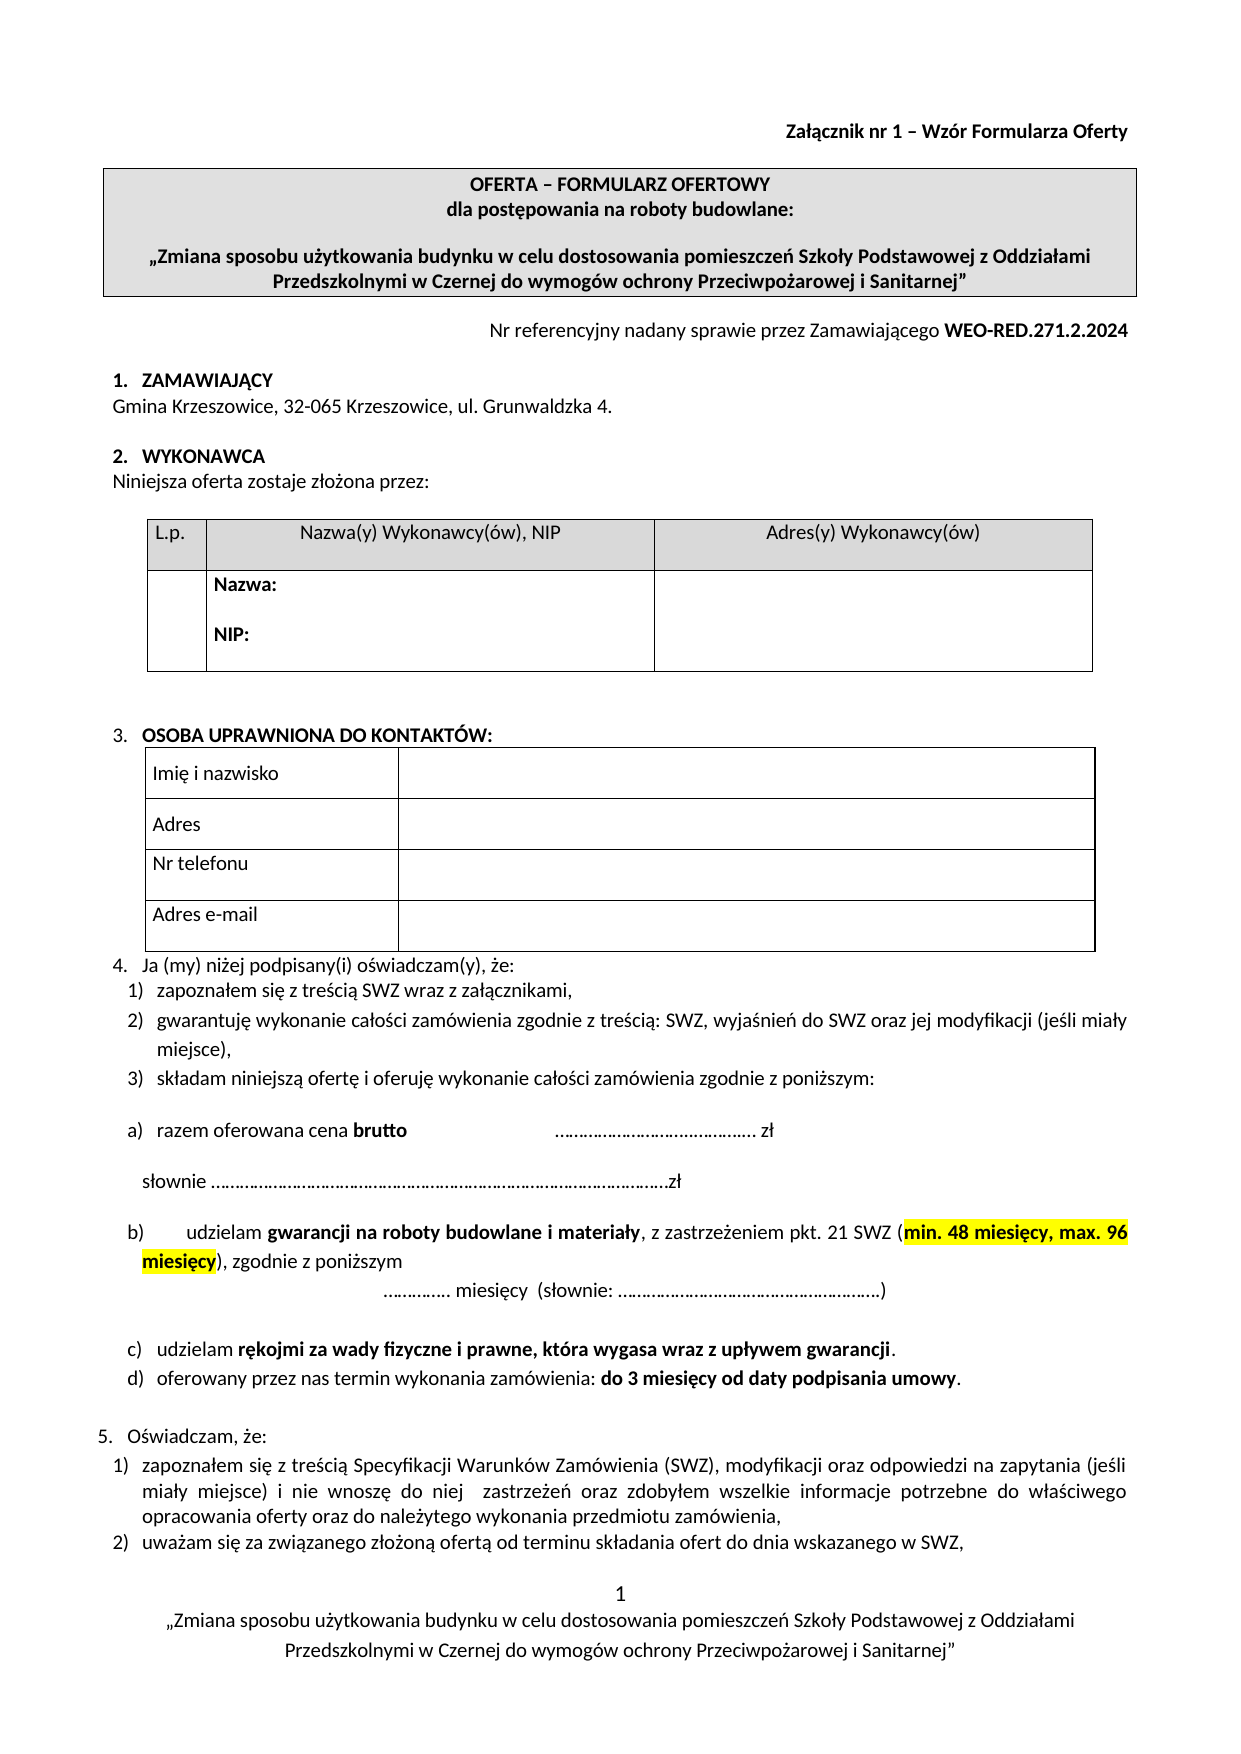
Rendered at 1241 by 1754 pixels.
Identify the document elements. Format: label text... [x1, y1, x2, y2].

table_header L.p. [148, 520, 206, 570]
list ZAMAWIAJĄCY [112, 368, 1128, 393]
list składam niniejszą ofertę i oferuję wykonanie całości zamówienia zgodnie z poniższym: [127, 1065, 1128, 1091]
text „Zmiana sposobu użytkowania budynku w celu dostosowania pomieszczeń Szkoły Podstawowej z Oddziałami Przedszkolnymi w Czernej do wymogów ochrony Przeciwpożarowej i Sanitarnej” [104, 240, 1136, 296]
text Nr referencyjny nadany sprawie przez Zamawiającego WEO-RED.271.2.2024 [112, 318, 1128, 343]
list udzielam rękojmi za wady fizyczne i prawne, która wygasa wraz z upływem gwarancji. [127, 1336, 1128, 1361]
table_cell Nr telefonu [146, 850, 398, 900]
list zapoznałem się z treścią SWZ wraz z załącznikami, [127, 978, 1128, 1003]
list oferowany przez nas termin wykonania zamówienia: do 3 miesięcy od daty podpisania umowy. [127, 1365, 1128, 1391]
table_cell [399, 850, 1094, 900]
list słownie ……………………………………………………………………………………zł [142, 1168, 1128, 1194]
list zapoznałem się z treścią Specyfikacji Warunków Zamówienia (SWZ), modyfikacji oraz odpowiedzi na zapytania (jeśli miały miejsce) i nie wnoszę do niej zastrzeżeń oraz zdobyłem wszelkie informacje potrzebne do właściwego opracowania oferty oraz do należytego wykonania przedmiotu zamówienia, [112, 1453, 1128, 1529]
list Oświadczam, że: [97, 1423, 1128, 1449]
list uważam się za związanego złożoną ofertą od terminu składania ofert do dnia wskazanego w SWZ, [112, 1529, 1128, 1554]
table_cell Adres e-mail [146, 901, 398, 951]
text Załącznik nr 1 – Wzór Formularza Oferty [112, 118, 1128, 143]
text Gmina Krzeszowice, 32-065 Krzeszowice, ul. Grunwaldzka 4. [112, 393, 1128, 418]
list ………….. miesięcy (słownie: ……………………………………………….) [142, 1278, 1128, 1303]
table_header [399, 748, 1094, 798]
table_cell [655, 571, 1092, 671]
list Ja (my) niżej podpisany(i) oświadczam(y), że: [112, 952, 1128, 978]
list udzielam gwarancji na roboty budowlane i materiały, z zastrzeżeniem pkt. 21 SWZ (min. 48 miesięcy, max. 96 miesięcy), zgodnie z poniższym [127, 1219, 1128, 1274]
table_header Imię i nazwisko [146, 748, 398, 798]
table_cell Adres [146, 799, 398, 849]
list gwarantuję wykonanie całości zamówienia zgodnie z treścią: SWZ, wyjaśnień do SWZ oraz jej modyfikacji (jeśli miały miejsce), [127, 1007, 1128, 1061]
list OSOBA UPRAWNIONA DO KONTAKTÓW: [112, 722, 1128, 747]
text OFERTA – FORMULARZ OFERTOWY dla postępowania na roboty budowlane: [104, 169, 1136, 222]
list WYKONAWCA [112, 443, 1128, 468]
table_header Nazwa(y) Wykonawcy(ów), NIP [207, 520, 654, 570]
table_cell [399, 799, 1094, 849]
text Niniejsza oferta zostaje złożona przez: [112, 468, 1128, 494]
table_cell [148, 571, 206, 671]
table_cell Nazwa: NIP: [207, 571, 654, 671]
list razem oferowana cena brutto ………………………..……….… zł [127, 1118, 1128, 1143]
table_cell [399, 901, 1094, 951]
table_header Adres(y) Wykonawcy(ów) [655, 520, 1092, 570]
